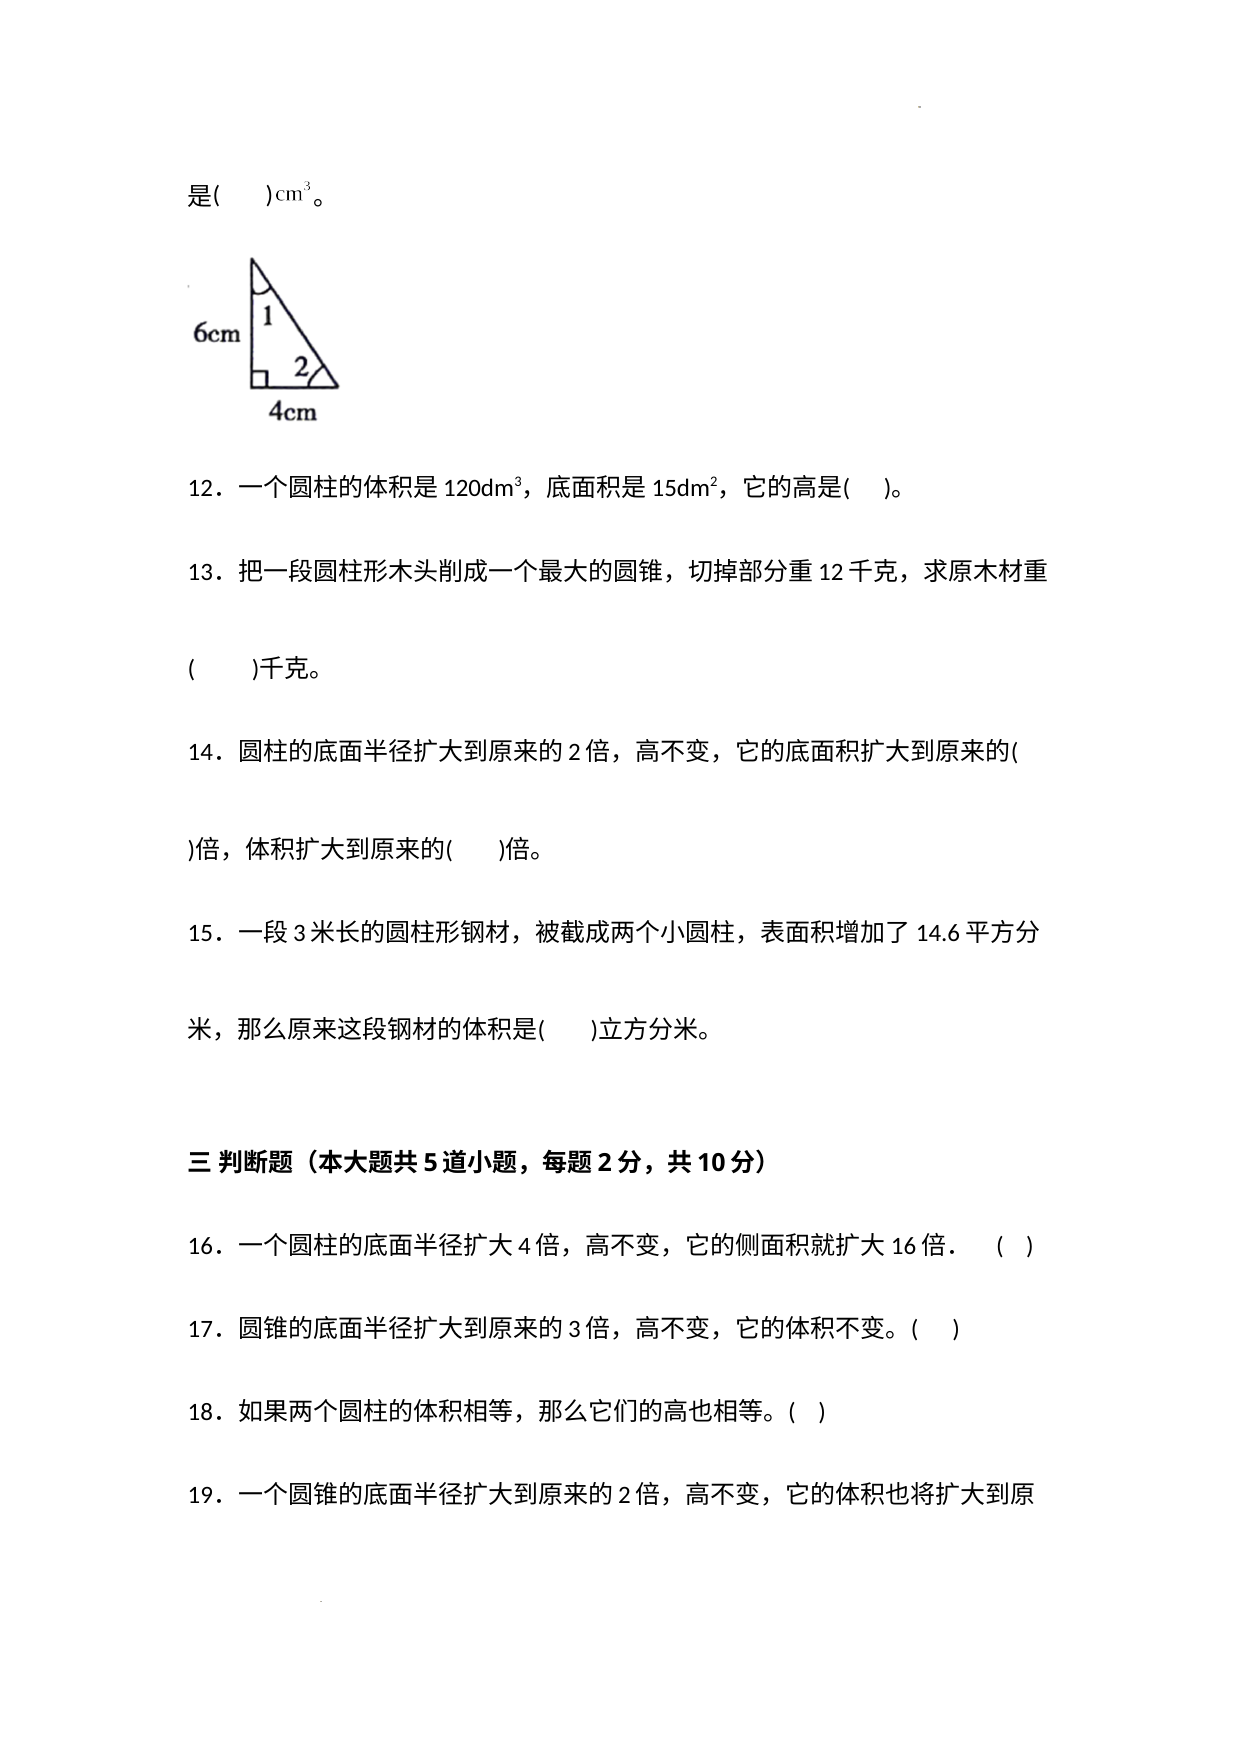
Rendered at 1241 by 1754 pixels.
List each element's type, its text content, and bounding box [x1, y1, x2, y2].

text 13．把一段圆柱形木头削成一个最大的圆锥，切掉部分重12千克，求原木材重( )千克。 [187, 537, 1053, 699]
text 15．一段3米长的圆柱形钢材，被截成两个小圆柱，表面积增加了14.6平方分米，那么原来这段钢材的体积是( )立方分米。 [187, 898, 1053, 1060]
text 17．圆锥的底面半径扩大到原来的3倍，高不变，它的体积不变。( ) [187, 1294, 1053, 1359]
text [187, 1460, 1053, 1525]
text 16．一个圆柱的底面半径扩大4倍，高不变，它的侧面积就扩大16倍． ( ) [187, 1211, 1053, 1276]
text 三 判断题（本大题共5道小题，每题2分，共10分） [187, 1128, 1053, 1193]
picture [187, 245, 347, 430]
text 18．如果两个圆柱的体积相等，那么它们的高也相等。( ) [187, 1377, 1053, 1442]
text 12．一个圆柱的体积是120dm3，底面积是15dm2，它的高是( )。 [187, 453, 1053, 518]
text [187, 162, 1053, 227]
text 14．圆柱的底面半径扩大到原来的2倍，高不变，它的底面积扩大到原来的( )倍，体积扩大到原来的( )倍。 [187, 717, 1053, 880]
